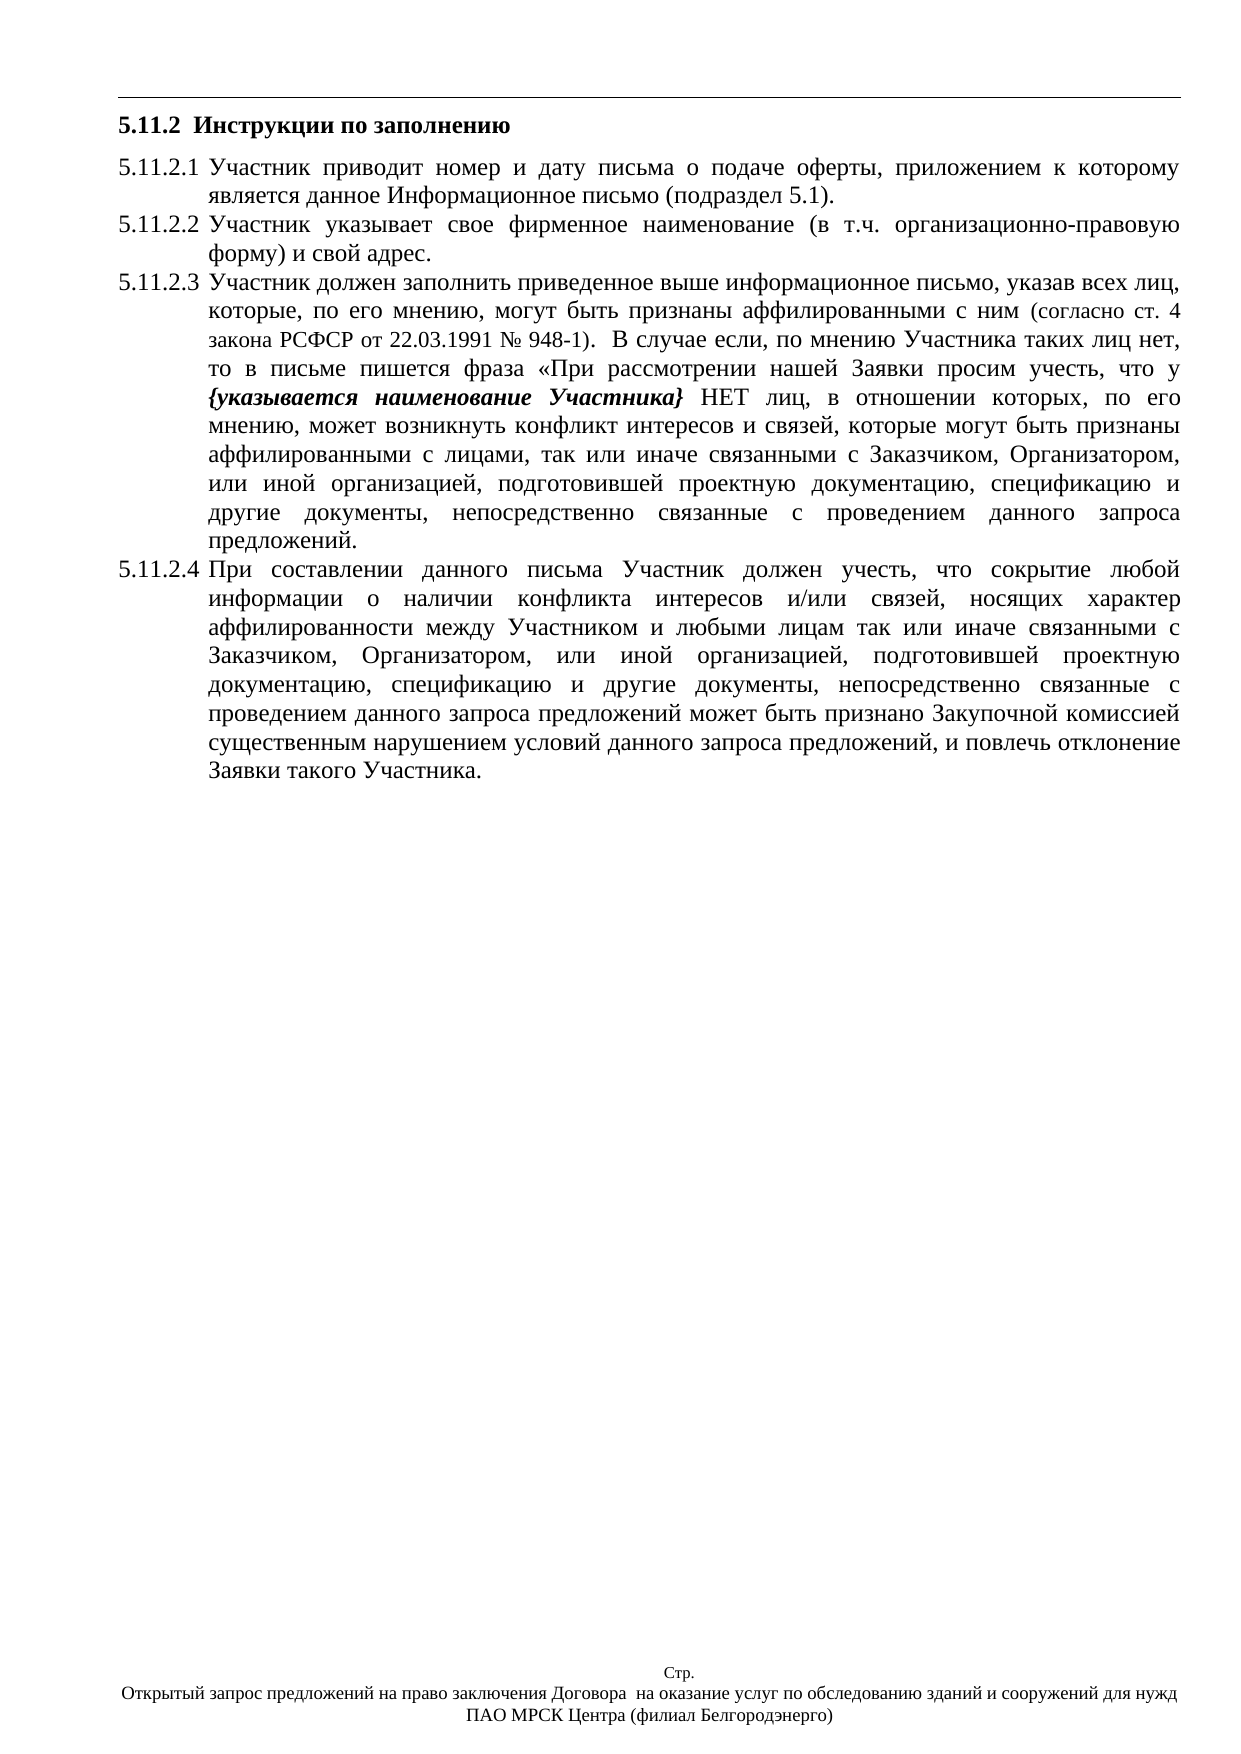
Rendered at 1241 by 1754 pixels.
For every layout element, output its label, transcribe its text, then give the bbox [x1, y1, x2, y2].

list Участник должен заполнить приведенное выше информационное письмо, указав всех лиц, которые, по его мнению, могут быть признаны аффилированными с ним (согласно ст. 4 закона РСФСР от 22.03.1991 № 948-1). В случае если, по мнению Участника таких лиц нет, то в письме пишется фраза «При рассмотрении нашей Заявки просим учесть, что у {указывается наименование Участника} НЕТ лиц, в отношении которых, по его мнению, может возникнуть конфликт интересов и связей, которые могут быть признаны аффилированными с лицами, так или иначе связанными с Заказчиком, Организатором, или иной организацией, подготовившей проектную документацию, спецификацию и другие документы, непосредственно связанные с проведением данного запроса предложений. [118, 267, 1181, 554]
list Участник указывает свое фирменное наименование (в т.ч. организационно-правовую форму) и свой адрес. [118, 209, 1181, 267]
subtitle Инструкции по заполнению [118, 111, 1181, 139]
list При составлении данного письма Участник должен учесть, что сокрытие любой информации о наличии конфликта интересов и/или связей, носящих характер аффилированности между Участником и любыми лицам так или иначе связанными с Заказчиком, Организатором, или иной организацией, подготовившей проектную документацию, спецификацию и другие документы, непосредственно связанные с проведением данного запроса предложений может быть признано Закупочной комиссией существенным нарушением условий данного запроса предложений, и повлечь отклонение Заявки такого Участника. [118, 554, 1181, 784]
